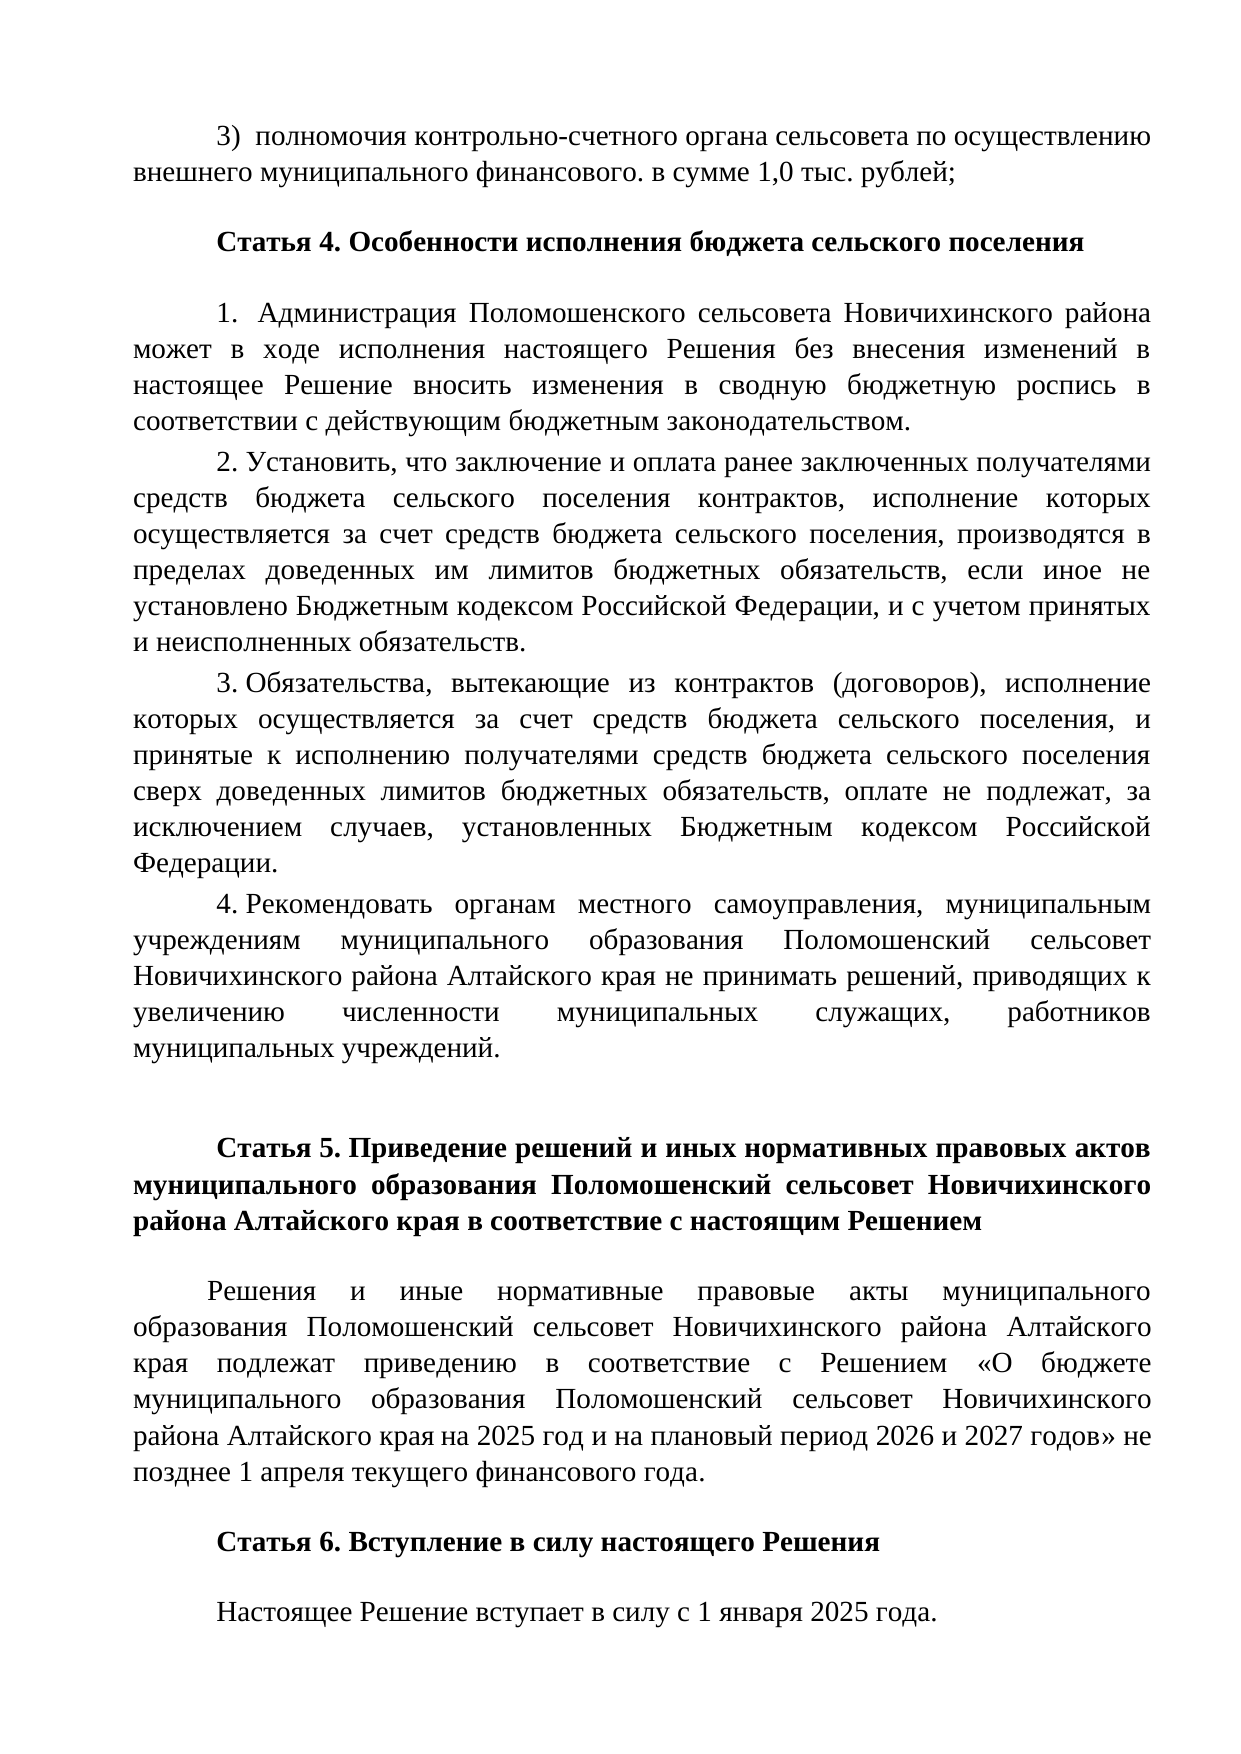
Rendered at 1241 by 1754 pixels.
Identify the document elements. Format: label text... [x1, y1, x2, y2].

text 4. Рекомендовать органам местного самоуправления, муниципальным учреждениям муниципального образования Поломошенский сельсовет Новичихинского района Алтайского края не принимать решений, приводящих к увеличению численности муниципальных служащих, работников муниципальных учреждений. [133, 886, 1152, 1064]
text Решения и иные нормативные правовые акты муниципального образования Поломошенский сельсовет Новичихинского района Алтайского края подлежат приведению в соответствие с Решением «О бюджете муниципального образования Поломошенский сельсовет Новичихинского района Алтайского края на 2025 год и на плановый период 2026 и 2027 годов» не позднее 1 апреля текущего финансового года. [133, 1273, 1152, 1487]
text Статья 4. Особенности исполнения бюджета сельского поселения [133, 224, 1152, 258]
text 3) полномочия контрольно-счетного органа сельсовета по осуществлению внешнего муниципального финансового. в сумме 1,0 тыс. рублей; [133, 118, 1152, 188]
text 1. Администрация Поломошенского сельсовета Новичихинского района может в ходе исполнения настоящего Решения без внесения изменений в настоящее Решение вносить изменения в сводную бюджетную роспись в соответствии с действующим бюджетным законодательством. [133, 295, 1152, 437]
text 2. Установить, что заключение и оплата ранее заключенных получателями средств бюджета сельского поселения контрактов, исполнение которых осуществляется за счет средств бюджета сельского поселения, производятся в пределах доведенных им лимитов бюджетных обязательств, если иное не установлено Бюджетным кодексом Российской Федерации, и с учетом принятых и неисполненных обязательств. [133, 444, 1152, 658]
text 3. Обязательства, вытекающие из контрактов (договоров), исполнение которых осуществляется за счет средств бюджета сельского поселения, и принятые к исполнению получателями средств бюджета сельского поселения сверх доведенных лимитов бюджетных обязательств, оплате не подлежат, за исключением случаев, установленных Бюджетным кодексом Российской Федерации. [133, 665, 1152, 879]
text Настоящее Решение вступает в силу с 1 января 2025 года. [133, 1594, 1152, 1628]
text Статья 6. Вступление в силу настоящего Решения [133, 1524, 1152, 1558]
text Статья 5. Приведение решений и иных нормативных правовых актов муниципального образования Поломошенский сельсовет Новичихинского района Алтайского края в соответствие с настоящим Решением [133, 1131, 1152, 1236]
